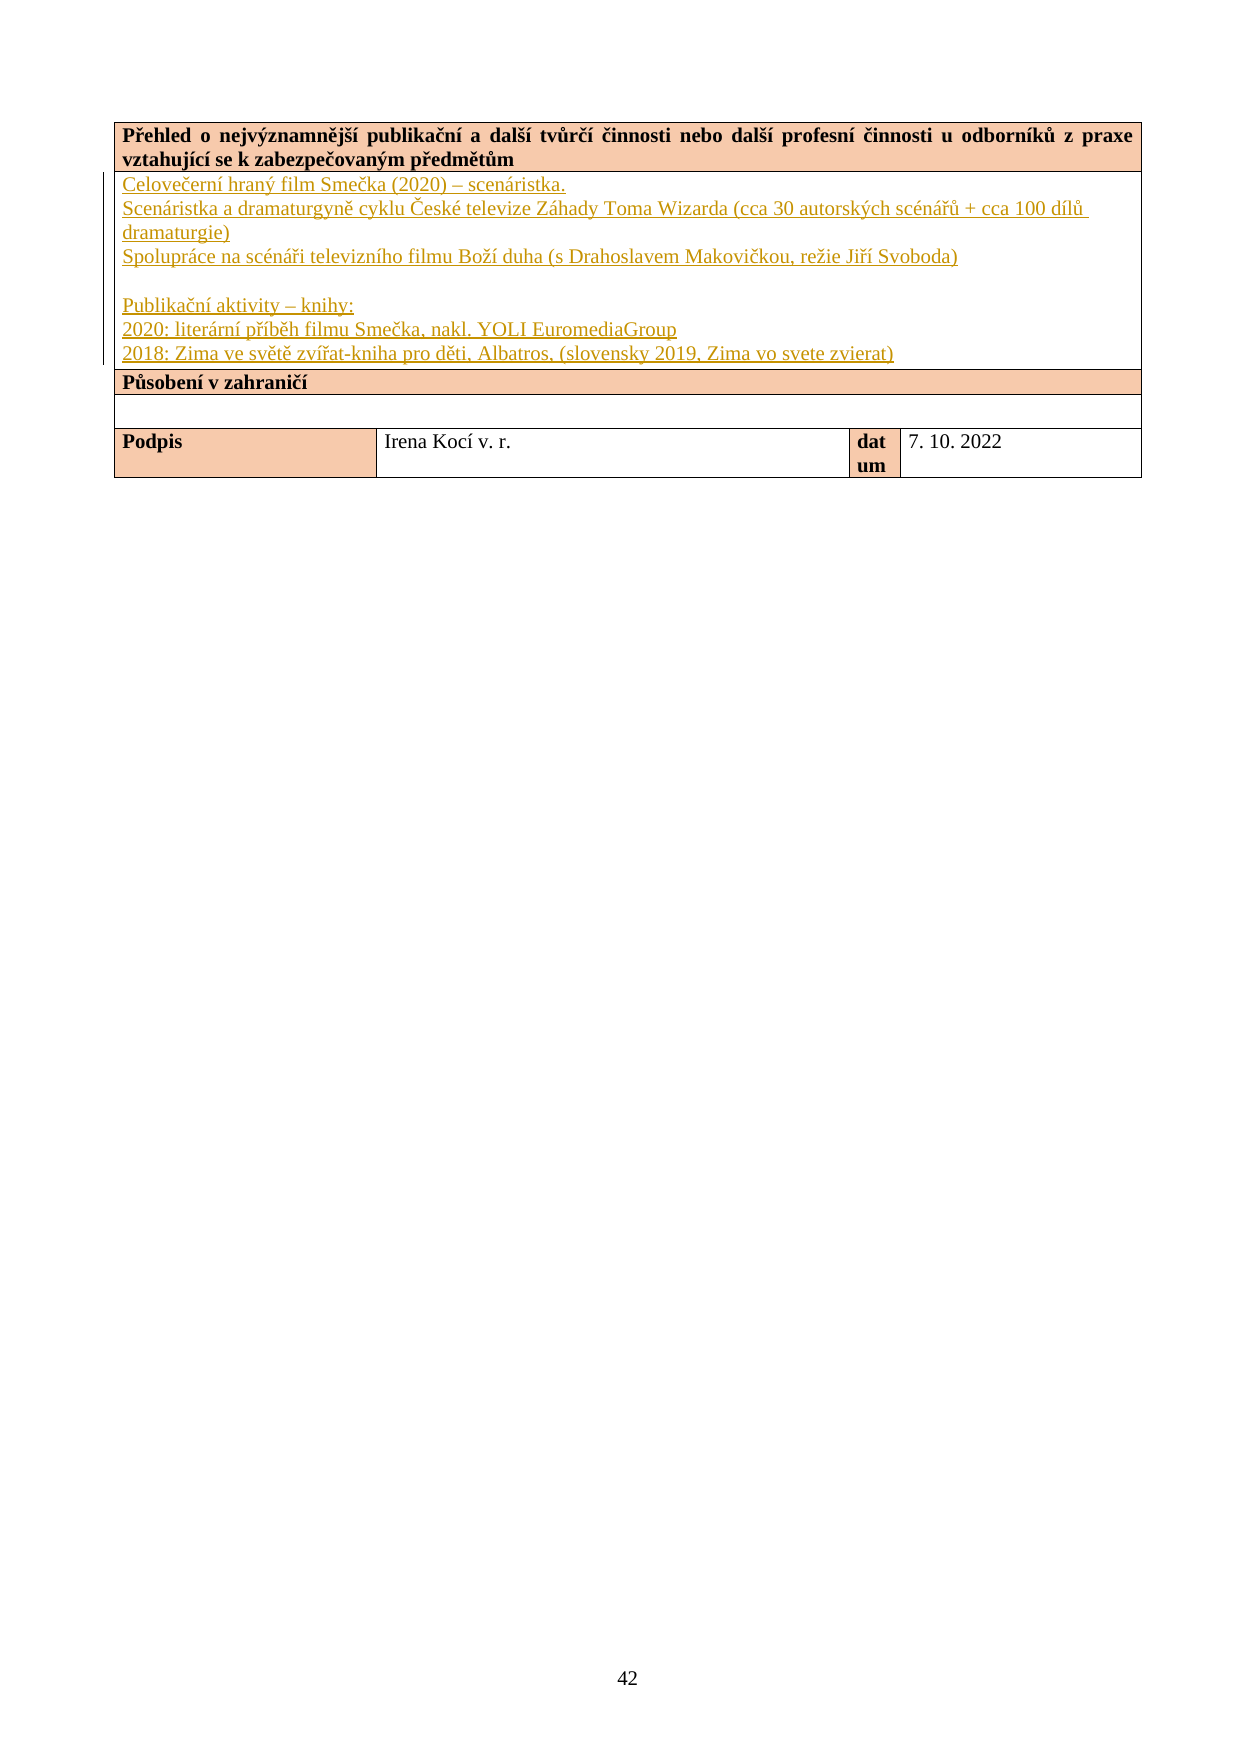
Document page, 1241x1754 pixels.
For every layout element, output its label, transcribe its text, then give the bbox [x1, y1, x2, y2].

table_cell Podpis [115, 429, 376, 477]
table_cell [115, 395, 1141, 428]
table_cell [115, 172, 1141, 368]
table_cell Působení v zahraničí [115, 370, 1141, 394]
table_cell datum [850, 429, 900, 477]
table_cell Irena Kocí v. r. [377, 429, 849, 477]
table_header Přehled o nejvýznamnější publikační a další tvůrčí činnosti nebo další profesní činnosti u odborníků z praxe vztahující se k zabezpečovaným předmětům [115, 123, 1141, 171]
table_cell 7. 10. 2022 [901, 429, 1141, 477]
